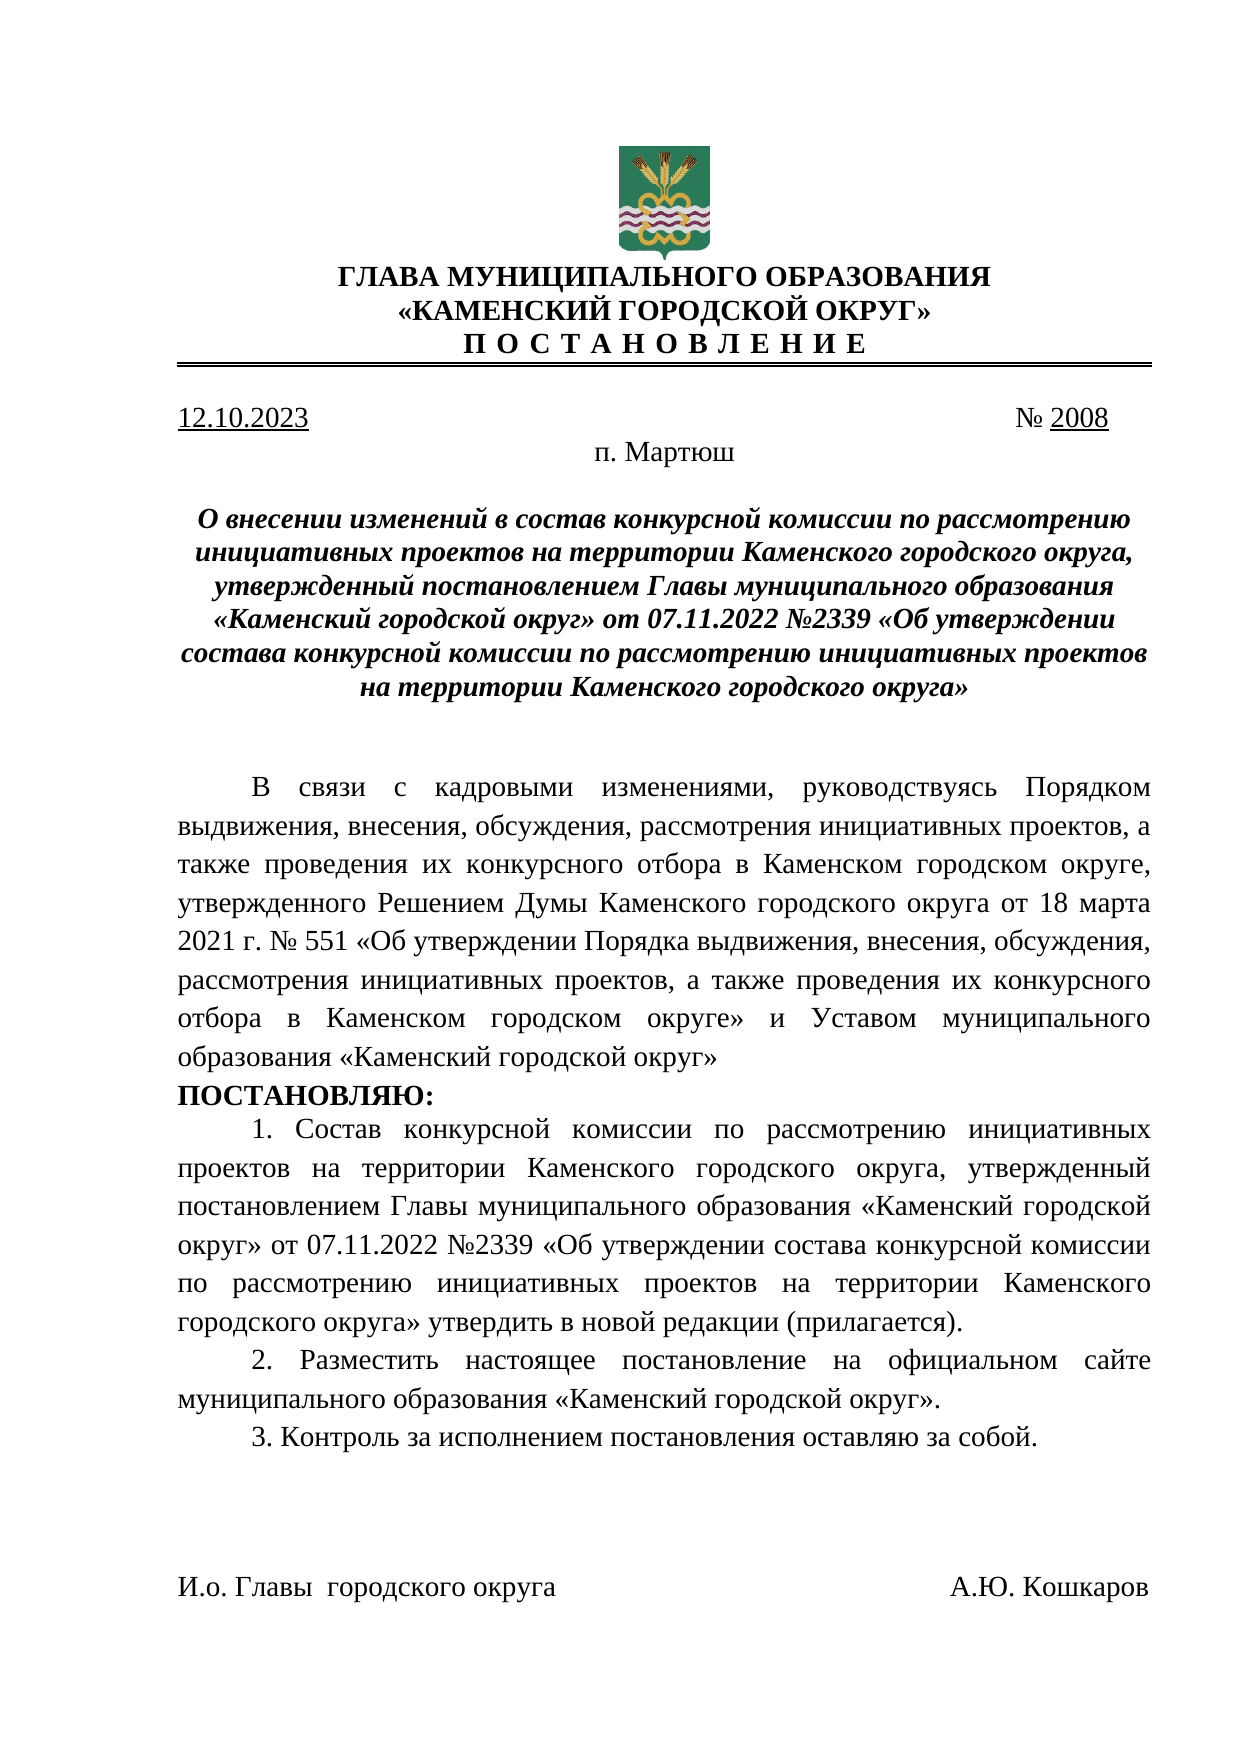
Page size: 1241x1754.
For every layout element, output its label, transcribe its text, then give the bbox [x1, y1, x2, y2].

text 1. Состав конкурсной комиссии по рассмотрению инициативных проектов на территории Каменского городского округа, утвержденный постановлением Главы муниципального образования «Каменский городской округ» от 07.11.2022 №2339 «Об утверждении состава конкурсной комиссии по рассмотрению инициативных проектов на территории Каменского городского округа» утвердить в новой редакции (прилагается). [177, 1111, 1152, 1337]
text «КАМЕНСКИЙ ГОРОДСКОЙ ОКРУГ» [177, 293, 1152, 326]
text 12.10.2023 № 2008 [177, 400, 1152, 434]
text 2. Разместить настоящее постановление на официальном сайте муниципального образования «Каменский городской округ». [177, 1342, 1152, 1414]
text О внесении изменений в состав конкурсной комиссии по рассмотрению инициативных проектов на территории Каменского городского округа, утвержденный постановлением Главы муниципального образования «Каменский городской округ» от 07.11.2022 №2339 «Об утверждении состава конкурсной комиссии по рассмотрению инициативных проектов [177, 501, 1152, 669]
text ГЛАВА МУНИЦИПАЛЬНОГО ОБРАЗОВАНИЯ [177, 259, 1152, 293]
text ПОСТАНОВЛЯЮ: [177, 1078, 1152, 1111]
text В связи с кадровыми изменениями, руководствуясь Порядком выдвижения, внесения, обсуждения, рассмотрения инициативных проектов, а также проведения их конкурсного отбора в Каменском городском округе, утвержденного Решением Думы Каменского городского округа от 18 марта 2021 г. № 551 «Об утверждении Порядка выдвижения, внесения, обсуждения, рассмотрения инициативных проектов, а также проведения их конкурсного отбора в Каменском городском округе» и Уставом муниципального образования «Каменский городской округ» [177, 769, 1152, 1073]
text И.о. Главы городского округа А.Ю. Кошкаров [177, 1569, 1152, 1602]
text на территории Каменского городского округа» [177, 669, 1152, 702]
picture [619, 146, 710, 260]
text 3. Контроль за исполнением постановления оставляю за собой. [177, 1419, 1152, 1453]
text п. Мартюш [177, 434, 1152, 467]
text ПОСТАНОВЛЕНИЕ [177, 326, 1152, 362]
